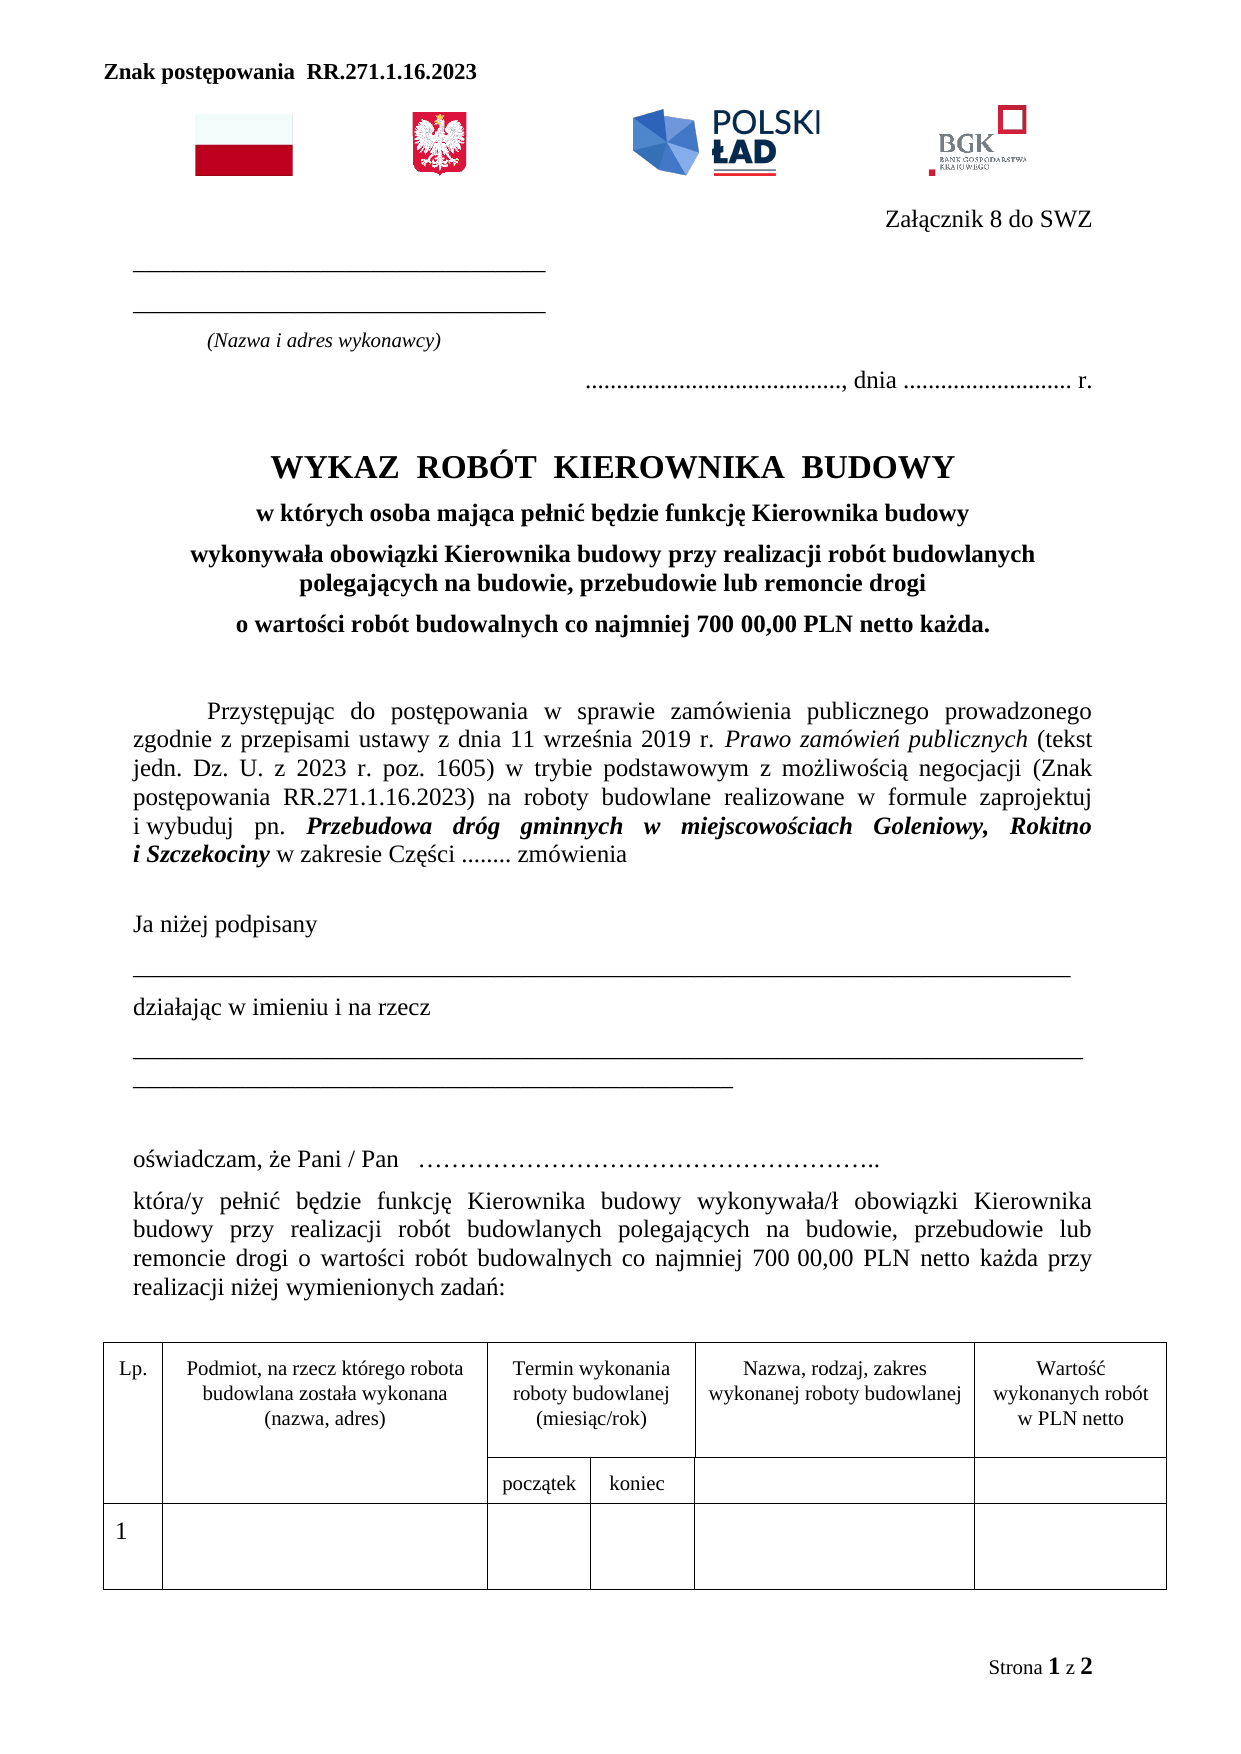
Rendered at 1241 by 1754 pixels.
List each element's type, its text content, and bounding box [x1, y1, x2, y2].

table_cell [488, 1504, 590, 1589]
text ........................................., dnia ........................... r. [133, 365, 1092, 394]
text Przystępując do postępowania w sprawie zamówienia publicznego prowadzonego zgodnie z przepisami ustawy z dnia 11 września 2019 r. Prawo zamówień publicznych (tekst jedn. Dz. U. z 2023 r. poz. 1605) w trybie podstawowym z możliwością negocjacji (Znak postępowania RR.271.1.16.2023) na roboty budowlane realizowane w formule zaprojektuj i wybuduj pn. Przebudowa dróg gminnych w miejscowościach Goleniowy, Rokitno i Szczekociny w zakresie Części ........ zmówienia [133, 696, 1092, 868]
text o wartości robót budowalnych co najmniej 700 00,00 PLN netto każda. [133, 609, 1092, 638]
table_header Nazwa, rodzaj, zakres wykonanej roboty budowlanej [696, 1343, 974, 1457]
text _________________________________ [133, 287, 1092, 316]
table_header Lp. [104, 1343, 162, 1502]
picture [195, 114, 293, 176]
table_header Podmiot, na rzecz którego robota budowlana została wykonana (nazwa, adres) [163, 1343, 487, 1502]
text działając w imieniu i na rzecz [133, 992, 1092, 1021]
table_cell [695, 1504, 974, 1589]
table_header Termin wykonania roboty budowlanej (miesiąc/rok) [488, 1343, 695, 1457]
picture [633, 109, 820, 176]
table_cell 1 [104, 1504, 162, 1589]
text ____________________________________________________________________________________________________________________________ [133, 1033, 1092, 1091]
picture [412, 112, 467, 176]
text _________________________________ [133, 246, 1092, 274]
text WYKAZ ROBÓT KIEROWNIKA BUDOWY [133, 447, 1092, 486]
table_cell [695, 1458, 974, 1502]
text oświadczam, że Pani / Pan ……………………………………………….. [133, 1144, 1092, 1173]
table_cell [591, 1504, 694, 1589]
table_cell [975, 1504, 1166, 1589]
text w których osoba mająca pełnić będzie funkcję Kierownika budowy [133, 498, 1092, 527]
text Ja niżej podpisany [133, 909, 1092, 938]
table_cell [975, 1458, 1166, 1502]
table_header Wartość wykonanych robót w PLN netto [975, 1343, 1166, 1457]
text ___________________________________________________________________________ [133, 951, 1092, 979]
table_cell [163, 1504, 487, 1589]
text która/y pełnić będzie funkcję Kierownika budowy wykonywała/ł obowiązki Kierownika budowy przy realizacji robót budowlanych polegających na budowie, przebudowie lub remoncie drogi o wartości robót budowalnych co najmniej 700 00,00 PLN netto każda przy realizacji niżej wymienionych zadań: [133, 1186, 1092, 1301]
table_cell początek [488, 1458, 590, 1502]
table_cell koniec [591, 1458, 694, 1502]
text Załącznik 8 do SWZ [133, 204, 1092, 233]
text (Nazwa i adres wykonawcy) [133, 328, 1092, 352]
picture [928, 105, 1027, 176]
text wykonywała obowiązki Kierownika budowy przy realizacji robót budowlanych polegających na budowie, przebudowie lub remoncie drogi [133, 539, 1092, 597]
